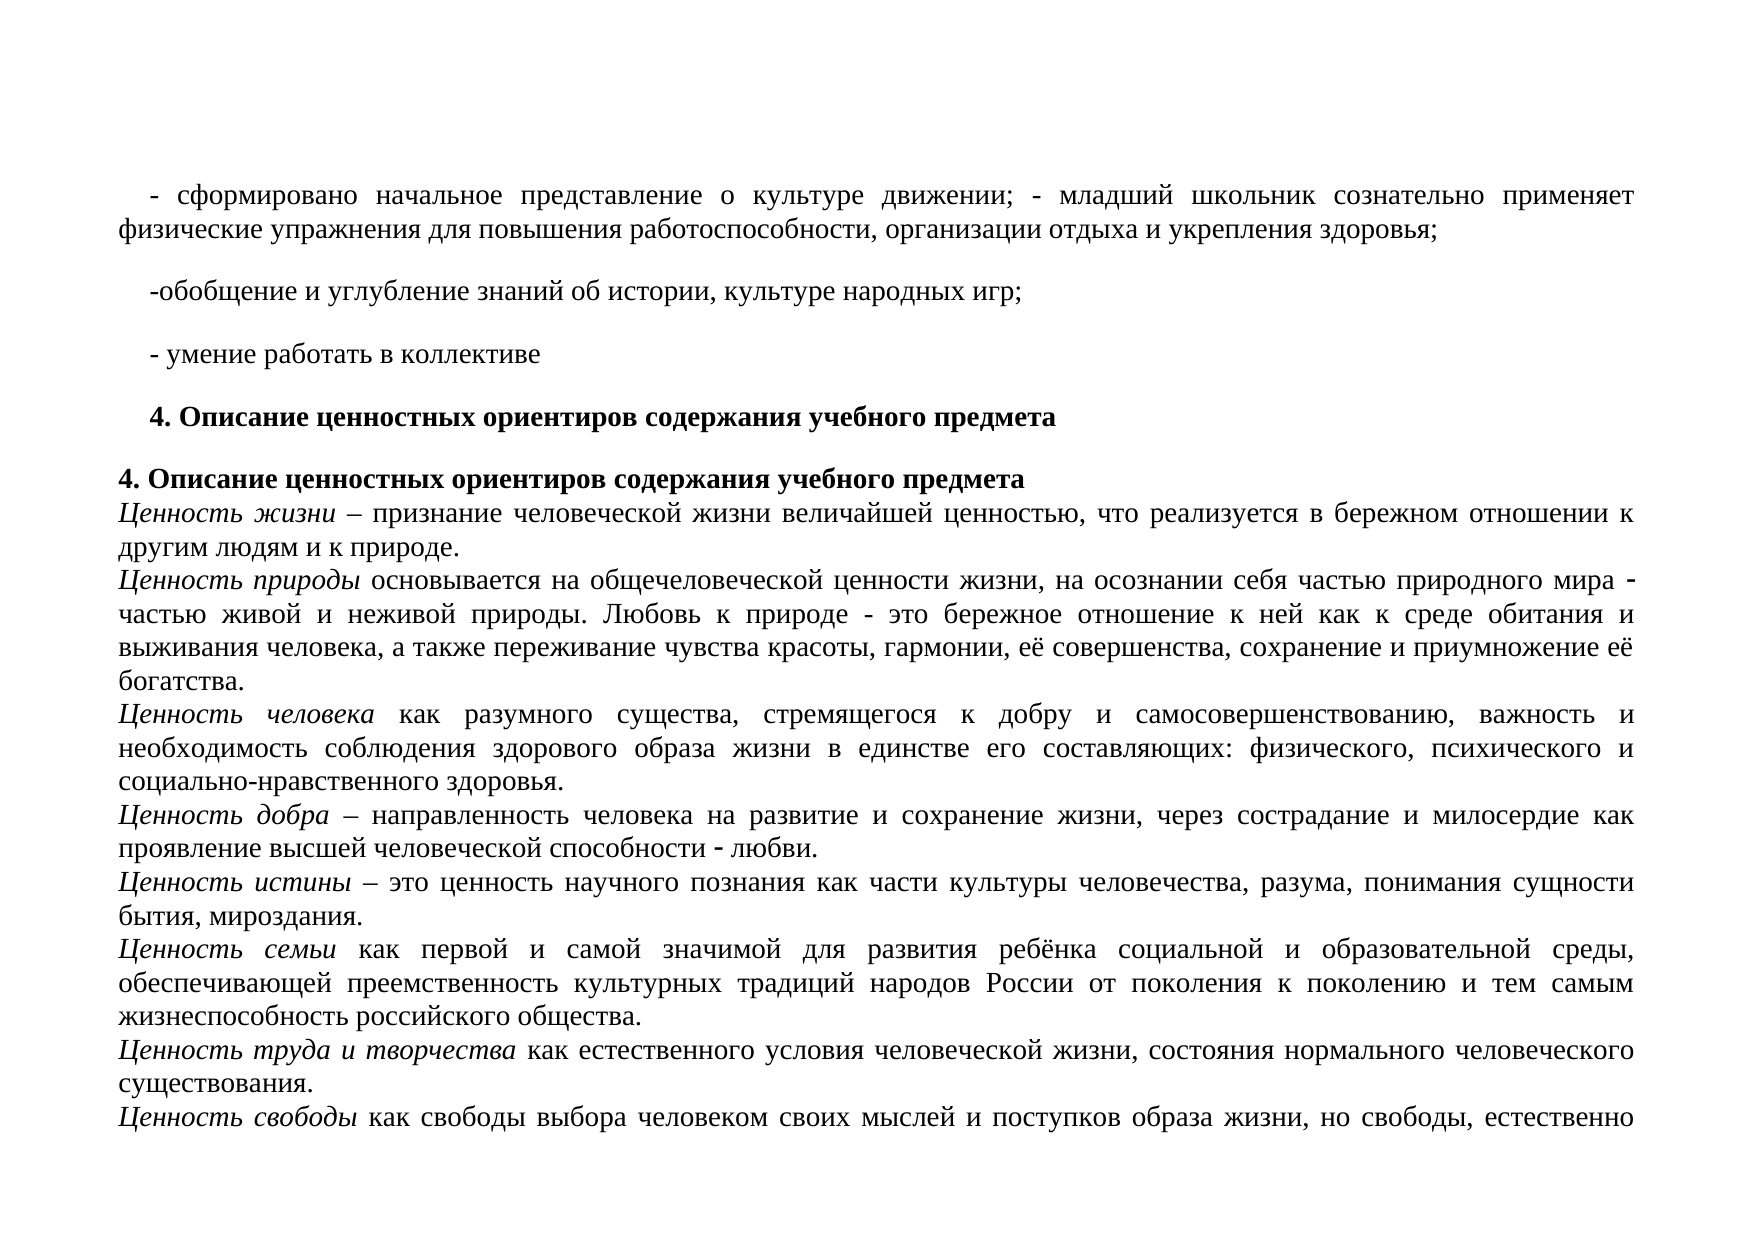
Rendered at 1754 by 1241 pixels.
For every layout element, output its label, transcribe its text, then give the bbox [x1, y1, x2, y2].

text Ценность семьи как первой и самой значимой для развития ребёнка социальной и образовательной среды, обеспечивающей преемственность культурных традиций народов России от поколения к поколению и тем самым жизнеспособность российского общества. [118, 931, 1636, 1032]
text - сформировано начальное представление о культуре движении; - младший школьник сознательно применяет физические упражнения для повышения работоспособности, организации отдыха и укрепления здоровья; [118, 177, 1636, 244]
text 4. Описание ценностных ориентиров содержания учебного предмета [118, 399, 1636, 432]
text Ценность жизни – признание человеческой жизни величайшей ценностью, что реализуется в бережном отношении к другим людям и к природе. [118, 495, 1636, 562]
text Ценность природы основывается на общечеловеческой ценности жизни, на осознании себя частью природного мира частью живой и неживой природы. Любовь к природе - это бережное отношение к ней как к среде обитания и выживания человека, а также переживание чувства красоты, гармонии, её совершенства, сохранение и приумножение её богатства. [118, 562, 1636, 696]
text -обобщение и углубление знаний об истории, культуре народных игр; [118, 273, 1636, 307]
text 4. Описание ценностных ориентиров содержания учебного предмета [118, 462, 1636, 495]
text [118, 1099, 1636, 1133]
text Ценность человека как разумного существа, стремящегося к добру и самосовершенствованию, важность и необходимость соблюдения здорового образа жизни в единстве его составляющих: физического, психического и социально-нравственного здоровья. [118, 696, 1636, 797]
text Ценность труда и творчества как естественного условия человеческой жизни, состояния нормального человеческого существования. [118, 1032, 1636, 1099]
text Ценность истины – это ценность научного познания как части культуры человечества, разума, понимания сущности бытия, мироздания. [118, 864, 1636, 931]
text - умение работать в коллективе [118, 336, 1636, 370]
text Ценность добра – направленность человека на развитие и сохранение жизни, через сострадание и милосердие как проявление высшей человеческой способности любви. [118, 797, 1636, 864]
